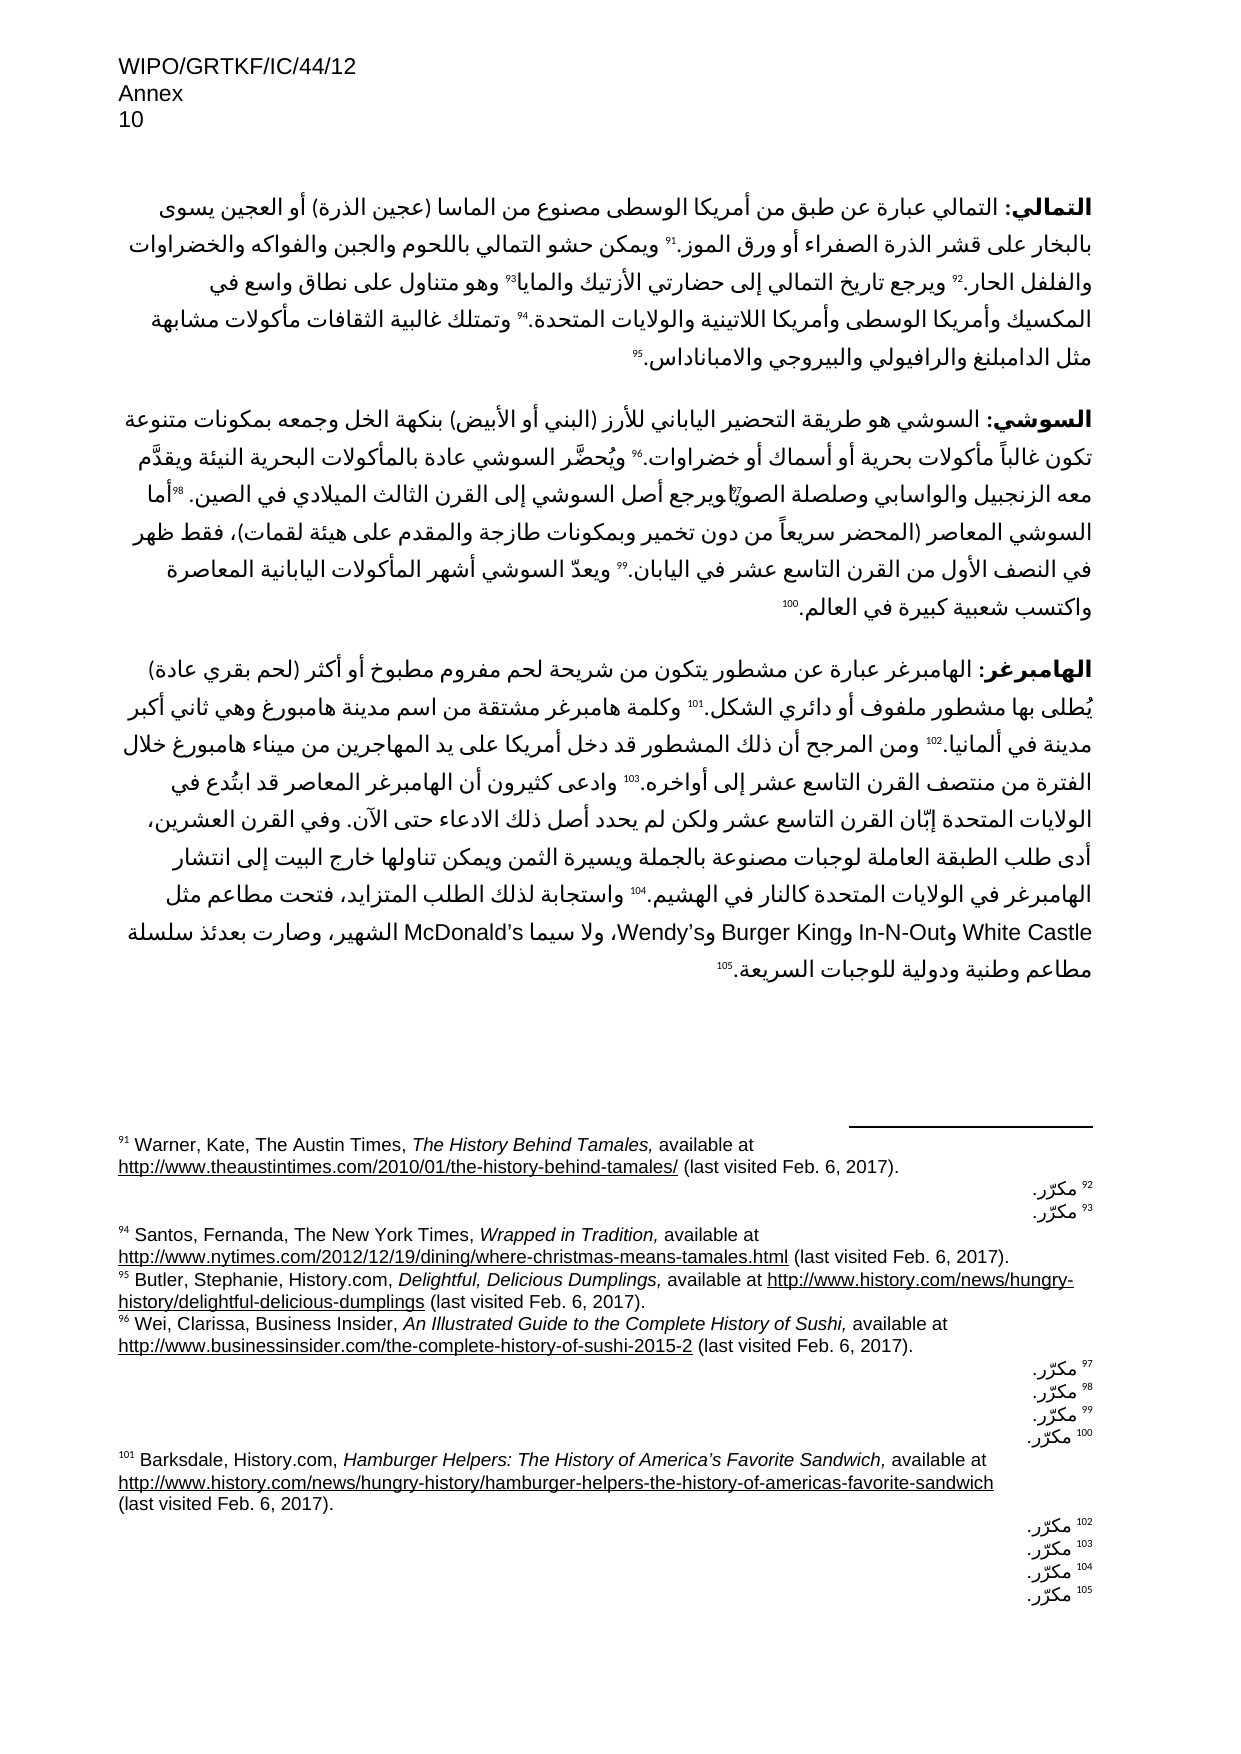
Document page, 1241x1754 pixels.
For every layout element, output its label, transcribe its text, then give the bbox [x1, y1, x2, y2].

text الهامبرغر: الهامبرغر عبارة عن مشطور يتكون من شريحة لحم مفروم مطبوخ أو أكثر (لحم بقري عادة) يُطلى بها مشطور ملفوف أو دائري الشكل. وكلمة هامبرغر مشتقة من اسم مدينة هامبورغ وهي ثاني أكبر مدينة في ألمانيا. ومن المرجح أن ذلك المشطور قد دخل أمريكا على يد المهاجرين من ميناء هامبورغ خلال الفترة من منتصف القرن التاسع عشر إلى أواخره. وادعى كثيرون أن الهامبرغر المعاصر قد ابتُدع في الولايات المتحدة إبّان القرن التاسع عشر ولكن لم يحدد أصل ذلك الادعاء حتى الآن. وفي القرن العشرين، أدى طلب الطبقة العاملة لوجبات مصنوعة بالجملة ويسيرة الثمن ويمكن تناولها خارج البيت إلى انتشار الهامبرغر في الولايات المتحدة كالنار في الهشيم. واستجابة لذلك الطلب المتزايد، فتحت مطاعم مثل White Castle وIn-N-Out وBurger King وWendy’s، ولا سيما McDonald’s الشهير، وصارت بعدئذ سلسلة مطاعم وطنية ودولية للوجبات السريعة. [118, 647, 1092, 985]
text السوشي: السوشي هو طريقة التحضير الياباني للأرز (البني أو الأبيض) بنكهة الخل وجمعه بمكونات متنوعة تكون غالباً مأكولات بحرية أو أسماك أو خضراوات. ويُحضَّر السوشي عادة بالمأكولات البحرية النيئة ويقدَّم معه الزنجبيل والواسابي وصلصلة الصويا. ويرجع أصل السوشي إلى القرن الثالث الميلادي في الصين. أما السوشي المعاصر (المحضر سريعاً من دون تخمير وبمكونات طازجة والمقدم على هيئة لقمات)، فقط ظهر في النصف الأول من القرن التاسع عشر في اليابان. ويعدّ السوشي أشهر المأكولات اليابانية المعاصرة واكتسب شعبية كبيرة في العالم. [118, 397, 1092, 622]
text التمالي: التمالي عبارة عن طبق من أمريكا الوسطى مصنوع من الماسا (عجين الذرة) أو العجين يسوى بالبخار على قشر الذرة الصفراء أو ورق الموز. ويمكن حشو التمالي باللحوم والجبن والفواكه والخضراوات والفلفل الحار. ويرجع تاريخ التمالي إلى حضارتي الأزتيك والمايا وهو متناول على نطاق واسع في المكسيك وأمريكا الوسطى وأمريكا اللاتينية والولايات المتحدة. وتمتلك غالبية الثقافات مأكولات مشابهة مثل الدامبلنغ والرافيولي والبيروجي والامباناداس. [118, 185, 1092, 372]
